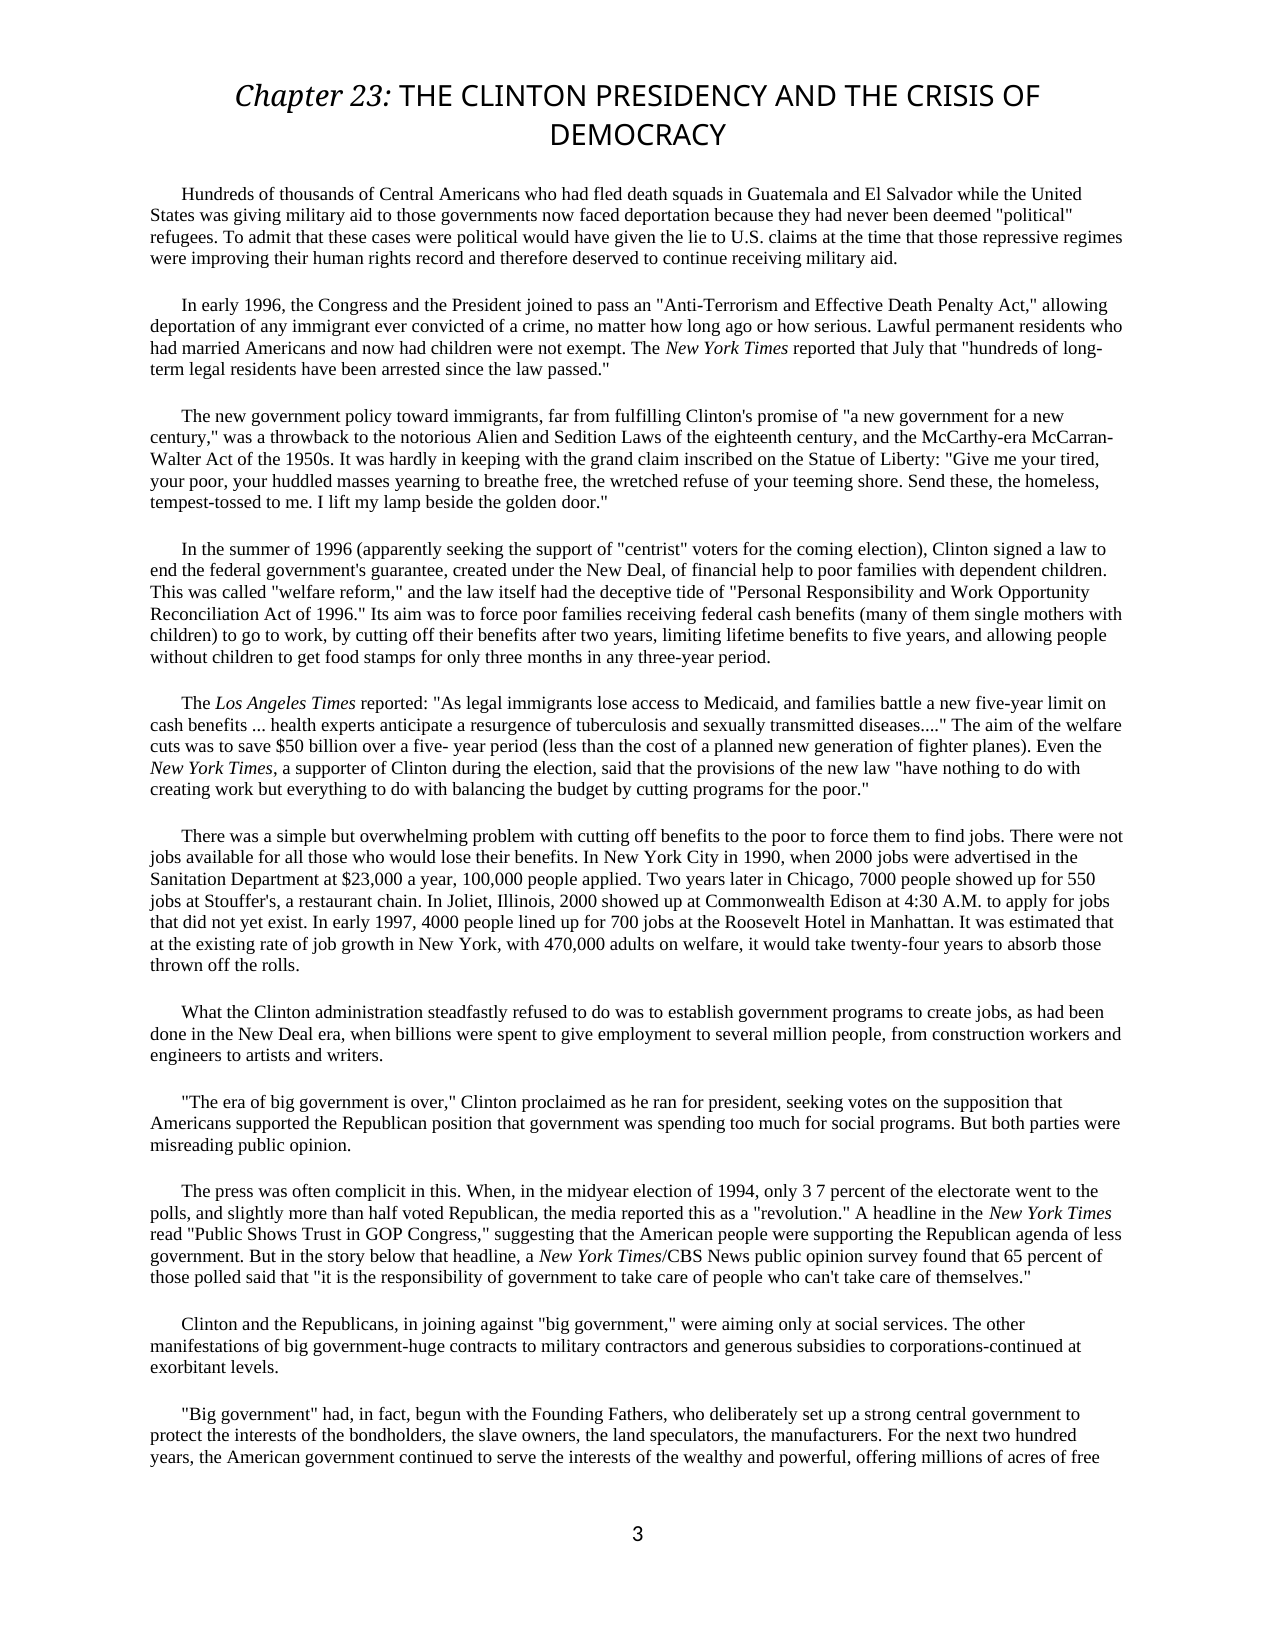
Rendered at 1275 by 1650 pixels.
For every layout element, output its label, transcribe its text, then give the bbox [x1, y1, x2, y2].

text The new government policy toward immigrants, far from fulfilling Clinton's promise of "a new government for a new century," was a throwback to the notorious Alien and Sedition Laws of the eighteenth century, and the McCarthy-era McCarran-Walter Act of the 1950s. It was hardly in keeping with the grand claim inscribed on the Statue of Liberty: "Give me your tired, your poor, your huddled masses yearning to breathe free, the wretched refuse of your teeming shore. Send these, the homeless, tempest-tossed to me. I lift my lamp beside the golden door." [150, 405, 1125, 513]
text The press was often complicit in this. When, in the midyear election of 1994, only 3 7 percent of the electorate went to the polls, and slightly more than half voted Republican, the media reported this as a "revolution." A headline in the New York Times read "Public Shows Trust in GOP Congress," suggesting that the American people were supporting the Republican agenda of less government. But in the story below that headline, a New York Times/CBS News public opinion survey found that 65 percent of those polled said that "it is the responsibility of government to take care of people who can't take care of themselves." [150, 1180, 1125, 1288]
text There was a simple but overwhelming problem with cutting off benefits to the poor to force them to find jobs. There were not jobs available for all those who would lose their benefits. In New York City in 1990, when 2000 jobs were advertised in the Sanitation Department at $23,000 a year, 100,000 people applied. Two years later in Chicago, 7000 people showed up for 550 jobs at Stouffer's, a restaurant chain. In Joliet, Illinois, 2000 showed up at Commonwealth Edison at 4:30 A.M. to apply for jobs that did not yet exist. In early 1997, 4000 people lined up for 700 jobs at the Roosevelt Hotel in Manhattan. It was estimated that at the existing rate of job growth in New York, with 470,000 adults on welfare, it would take twenty-four years to absorb those thrown off the rolls. [150, 825, 1125, 976]
text What the Clinton administration steadfastly refused to do was to establish government programs to create jobs, as had been done in the New Deal era, when billions were spent to give employment to several million people, from construction workers and engineers to artists and writers. [150, 1001, 1125, 1066]
text Clinton and the Republicans, in joining against "big government," were aiming only at social services. The other manifestations of big government-huge contracts to military contractors and generous subsidies to corporations-continued at exorbitant levels. [150, 1313, 1125, 1378]
text Hundreds of thousands of Central Americans who had fled death squads in Guatemala and El Salvador while the United States was giving military aid to those governments now faced deportation because they had never been deemed "political" refugees. To admit that these cases were political would have given the lie to U.S. claims at the time that those repressive regimes were improving their human rights record and therefore deserved to continue receiving military aid. [150, 182, 1125, 269]
text In early 1996, the Congress and the President joined to pass an "Anti-Terrorism and Effective Death Penalty Act," allowing deportation of any immigrant ever convicted of a crime, no matter how long ago or how serious. Lawful permanent residents who had married Americans and now had children were not exempt. The New York Times reported that July that "hundreds of long-term legal residents have been arrested since the law passed." [150, 294, 1125, 380]
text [150, 1403, 1125, 1467]
text The Los Angeles Times reported: "As legal immigrants lose access to Medicaid, and families battle a new five-year limit on cash benefits ... health experts anticipate a resurgence of tuberculosis and sexually transmitted diseases...." The aim of the welfare cuts was to save $50 billion over a five- year period (less than the cost of a planned new generation of fighter planes). Even the New York Times, a supporter of Clinton during the election, said that the provisions of the new law "have nothing to do with creating work but everything to do with balancing the budget by cutting programs for the poor." [150, 692, 1125, 800]
text "The era of big government is over," Clinton proclaimed as he ran for president, seeking votes on the supposition that Americans supported the Republican position that government was spending too much for social programs. But both parties were misreading public opinion. [150, 1091, 1125, 1155]
text In the summer of 1996 (apparently seeking the support of "centrist" voters for the coming election), Clinton signed a law to end the federal government's guarantee, created under the New Deal, of financial help to poor families with dependent children. This was called "welfare reform," and the law itself had the deceptive tide of "Personal Responsibility and Work Opportunity Reconciliation Act of 1996." Its aim was to force poor families receiving federal cash benefits (many of them single mothers with children) to go to work, by cutting off their benefits after two years, limiting lifetime benefits to five years, and allowing people without children to get food stamps for only three months in any three-year period. [150, 538, 1125, 667]
